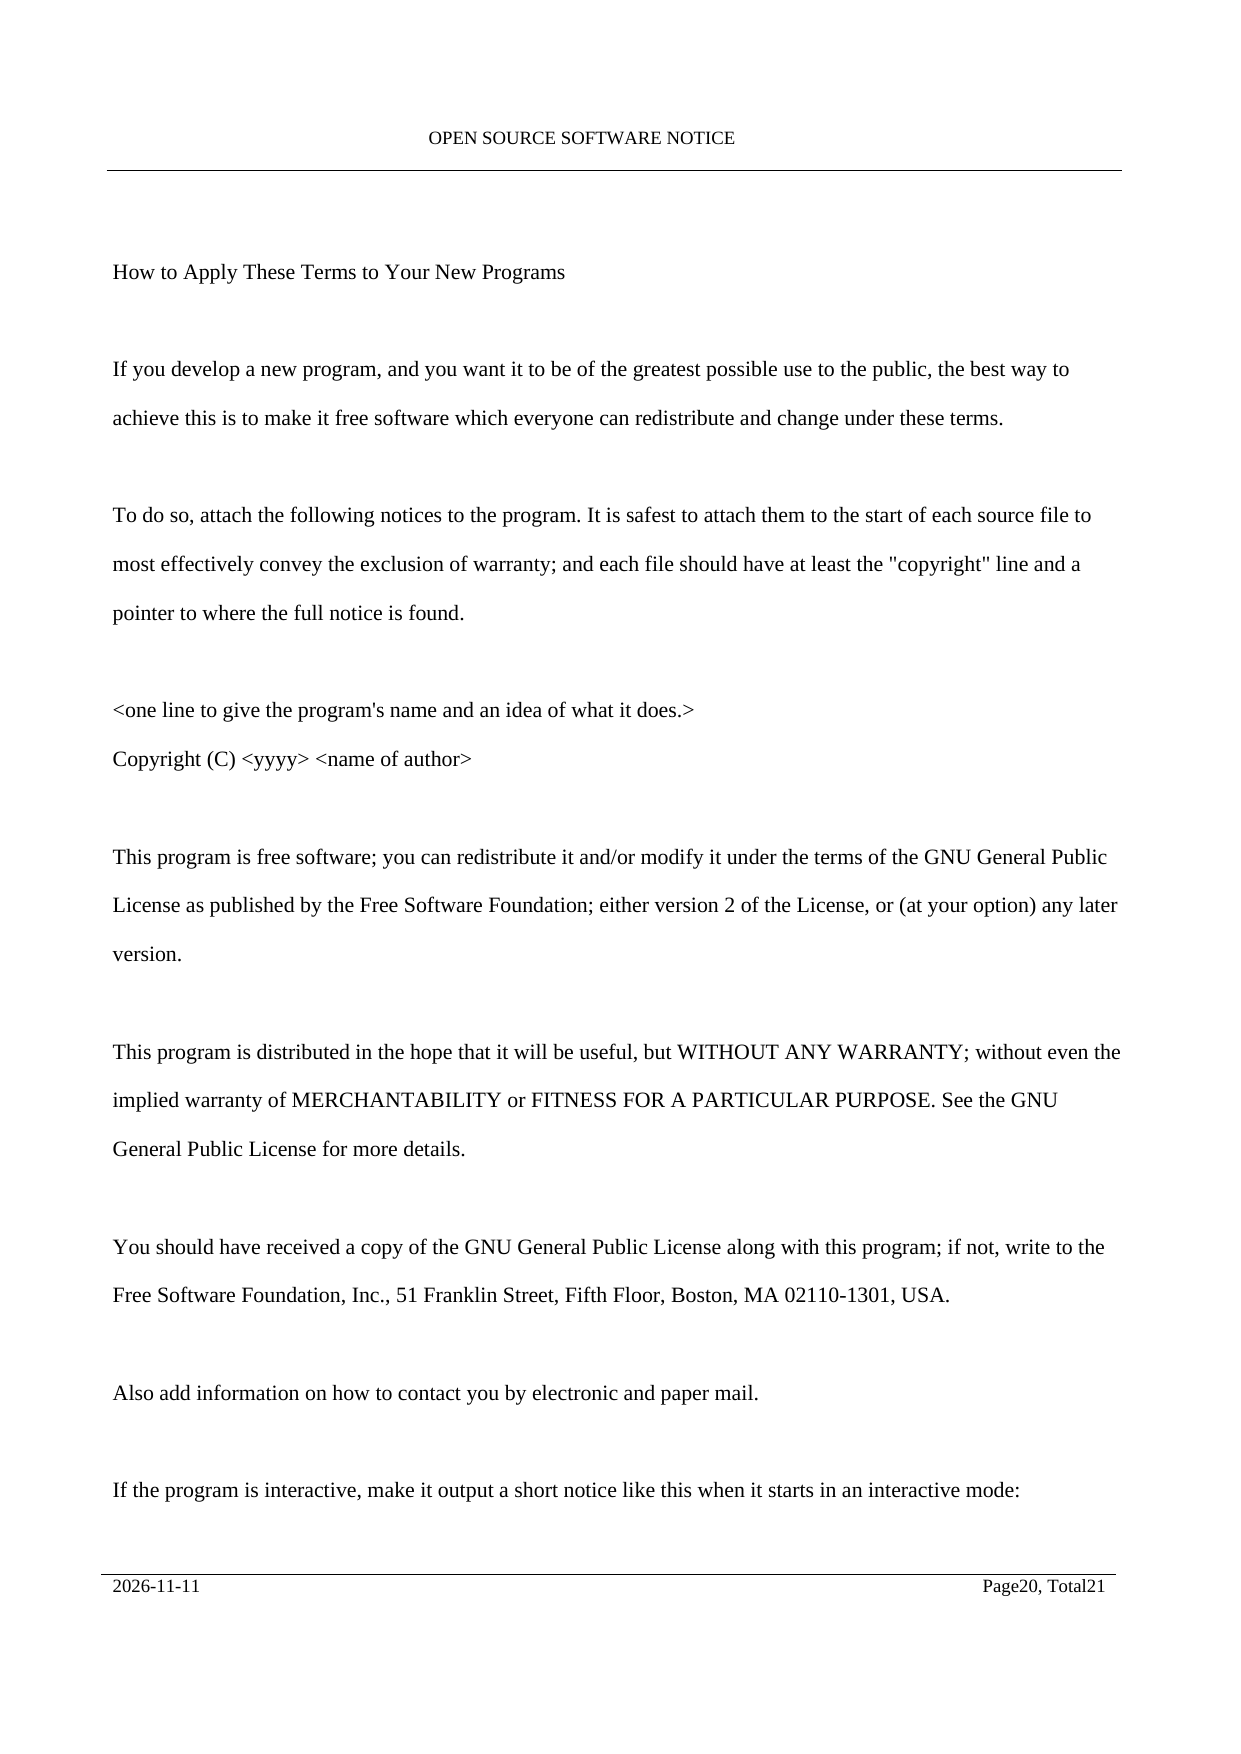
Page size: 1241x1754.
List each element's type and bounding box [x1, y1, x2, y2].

text [112, 206, 1128, 1506]
